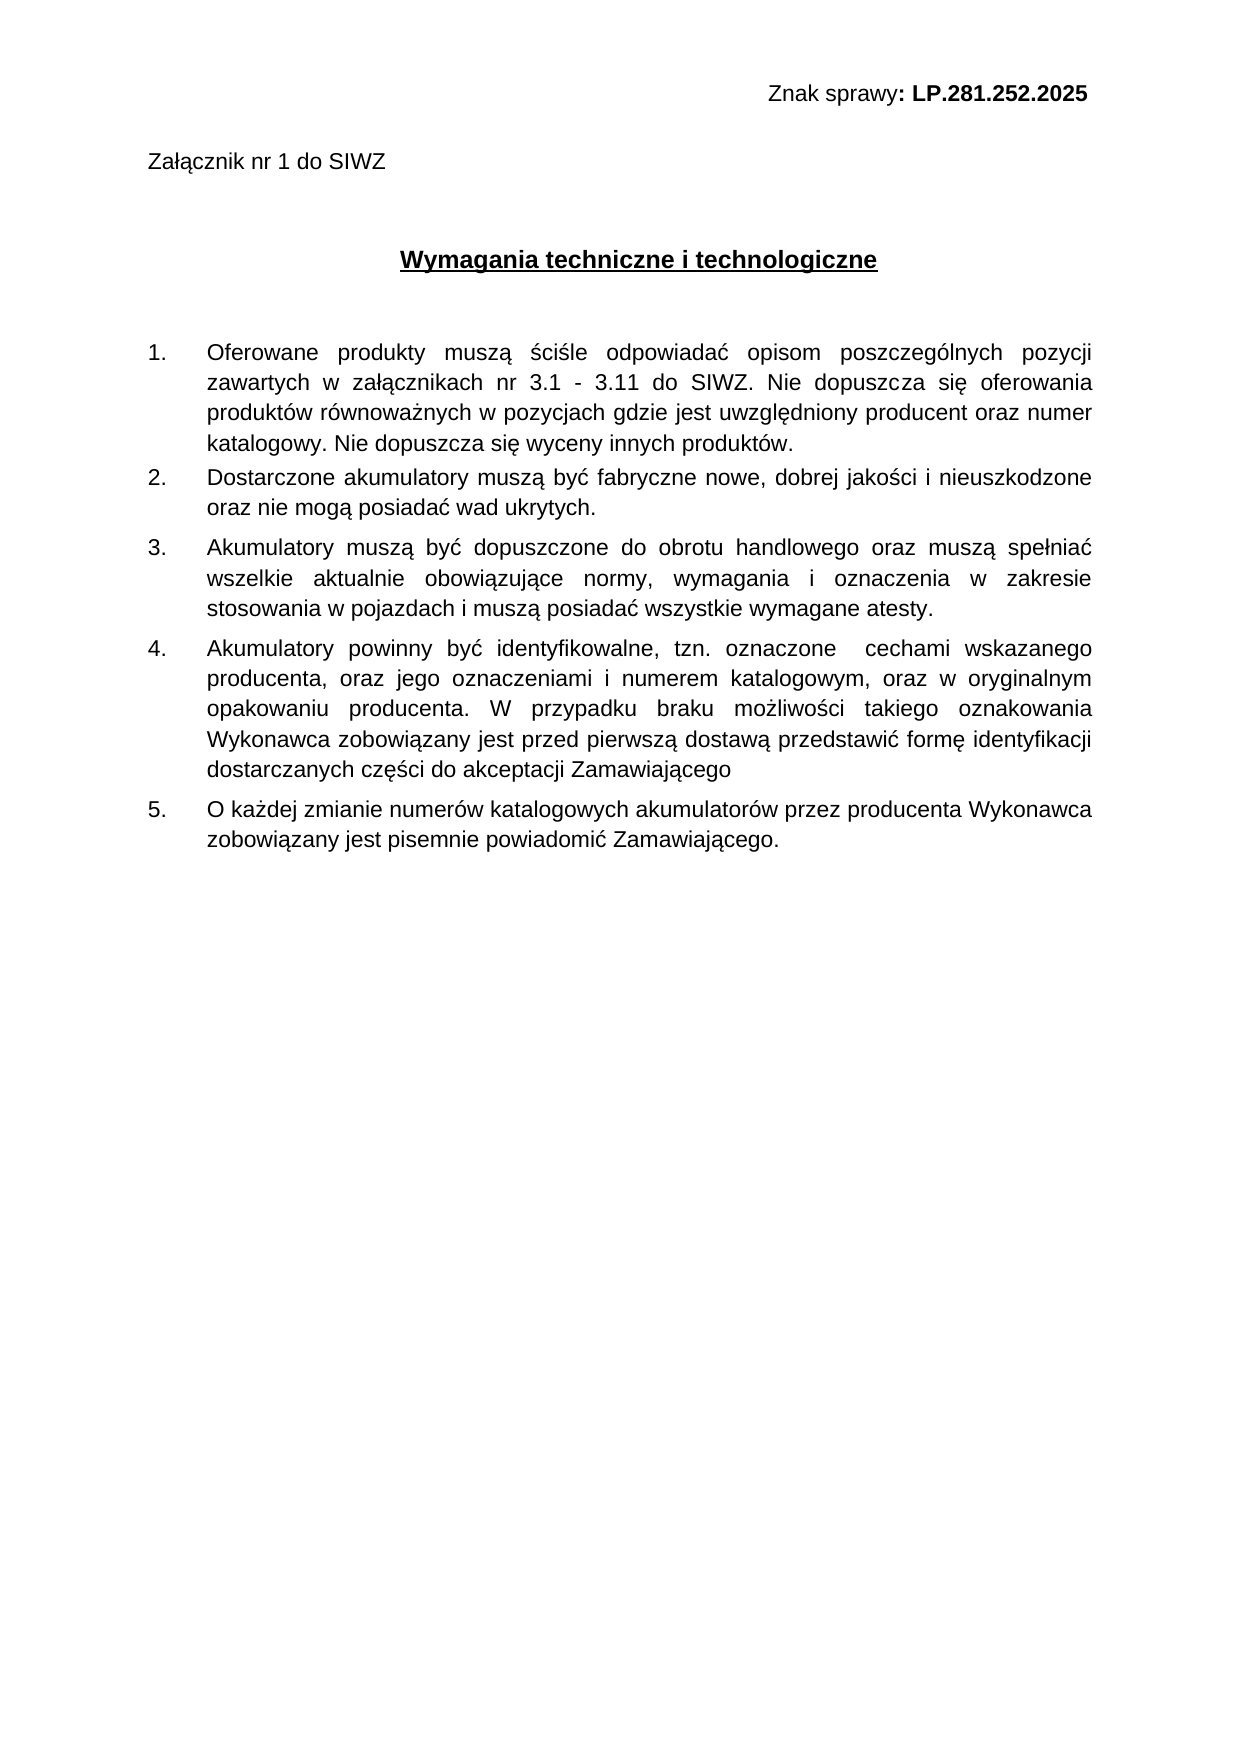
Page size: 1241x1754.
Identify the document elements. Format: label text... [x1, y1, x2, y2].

list Akumulatory muszą być dopuszczone do obrotu handlowego oraz muszą spełniać wszelkie aktualnie obowiązujące normy, wymagania i oznaczenia w zakresie stosowania w pojazdach i muszą posiadać wszystkie wymagane atesty. [148, 534, 1093, 621]
list Oferowane produkty muszą ściśle odpowiadać opisom poszczególnych pozycji zawartych w załącznikach nr 3.1 - 3.11 do SIWZ. Nie dopuszcza się oferowania produktów równoważnych w pozycjach gdzie jest uwzględniony producent oraz numer katalogowy. Nie dopuszcza się wyceny innych produktów. [148, 339, 1093, 456]
list Dostarczone akumulatory muszą być fabryczne nowe, dobrej jakości i nieuszkodzone oraz nie mogą posiadać wad ukrytych. [148, 464, 1093, 521]
list O każdej zmianie numerów katalogowych akumulatorów przez producenta Wykonawca zobowiązany jest pisemnie powiadomić Zamawiającego. [148, 796, 1093, 853]
subtitle Załącznik nr 1 do SIWZ [148, 148, 1093, 174]
text Wymagania techniczne i technologiczne [185, 245, 1093, 274]
list Akumulatory powinny być identyfikowalne, tzn. oznaczone cechami wskazanego producenta, oraz jego oznaczeniami i numerem katalogowym, oraz w oryginalnym opakowaniu producenta. W przypadku braku możliwości takiego oznakowania Wykonawca zobowiązany jest przed pierwszą dostawą przedstawić formę identyfikacji dostarczanych części do akceptacji Zamawiającego [148, 635, 1093, 782]
